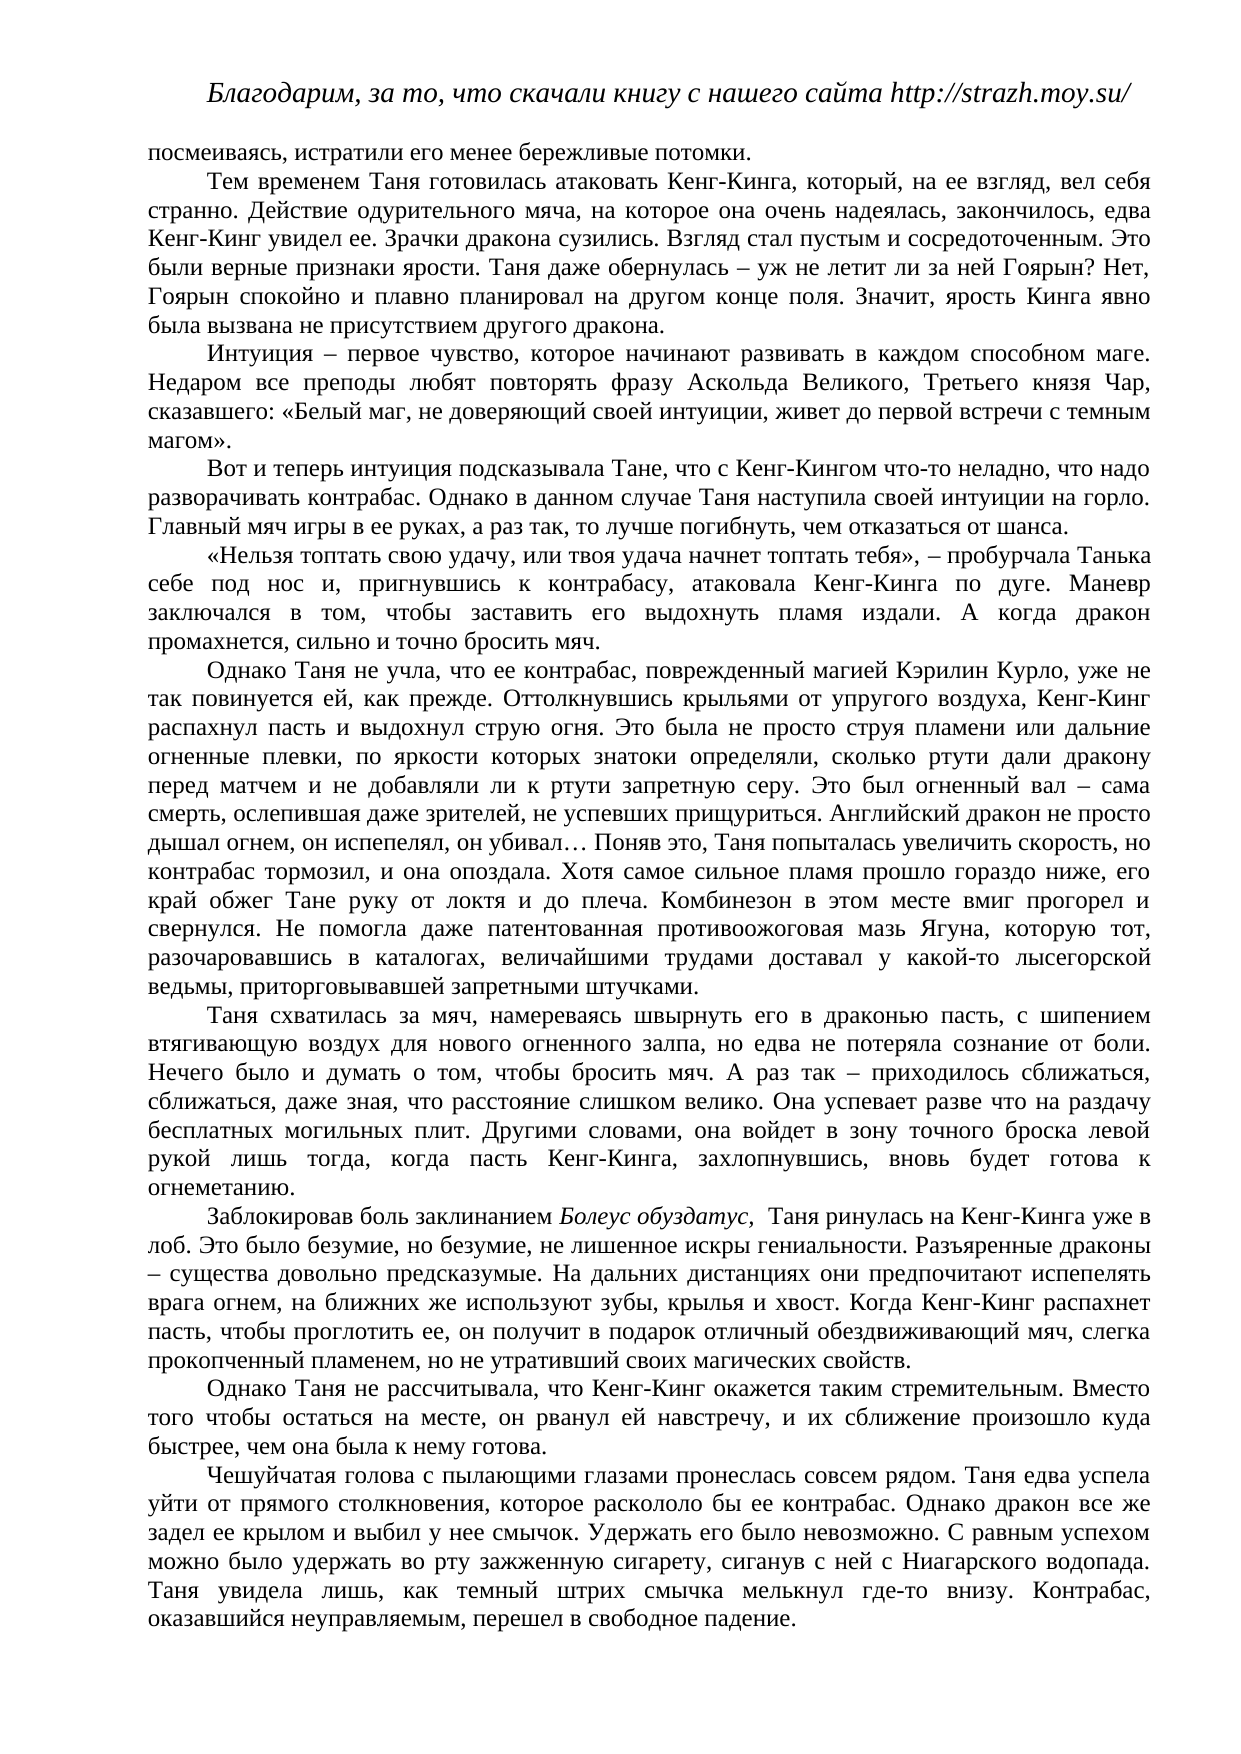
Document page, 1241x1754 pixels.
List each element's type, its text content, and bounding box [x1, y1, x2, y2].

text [148, 137, 1152, 166]
text Однако Таня не учла, что ее контрабас, поврежденный магией Кэрилин Курло, уже не так повинуется ей, как прежде. Оттолкнувшись крыльями от упругого воздуха, Кенг-Кинг распахнул пасть и выдохнул струю огня. Это была не просто струя пламени или дальние огненные плевки, по яркости которых знатоки определяли, сколько ртути дали дракону перед матчем и не добавляли ли к ртути запретную серу. Это был огненный вал – сама смерть, ослепившая даже зрителей, не успевших прищуриться. Английский дракон не просто дышал огнем, он испепелял, он убивал… Поняв это, Таня попыталась увеличить скорость, но контрабас тормозил, и она опоздала. Хотя самое сильное пламя прошло гораздо ниже, его край обжег Тане руку от локтя и до плеча. Комбинезон в этом месте вмиг прогорел и свернулся. Не помогла даже патентованная противоожоговая мазь Ягуна, которую тот, разочаровавшись в каталогах, величайшими трудами доставал у какой-то лысегорской ведьмы, приторговывавшей запретными штучками. [148, 655, 1152, 1000]
text Тем временем Таня готовилась атаковать Кенг-Кинга, который, на ее взгляд, вел себя странно. Действие одурительного мяча, на которое она очень надеялась, закончилось, едва Кенг-Кинг увидел ее. Зрачки дракона сузились. Взгляд стал пустым и сосредоточенным. Это были верные признаки ярости. Таня даже обернулась – уж не летит ли за ней Гоярын? Нет, Гоярын спокойно и плавно планировал на другом конце поля. Значит, ярость Кинга явно была вызвана не присутствием другого дракона. [148, 166, 1152, 338]
text Однако Таня не рассчитывала, что Кенг-Кинг окажется таким стремительным. Вместо того чтобы остаться на месте, он рванул ей навстречу, и их сближение произошло куда быстрее, чем она была к нему готова. [148, 1373, 1152, 1460]
text Интуиция – первое чувство, которое начинают развивать в каждом способном маге. Недаром все преподы любят повторять фразу Аскольда Великого, Третьего князя Чар, сказавшего: «Белый маг, не доверяющий своей интуиции, живет до первой встречи с темным магом». [148, 338, 1152, 453]
text «Нельзя топтать свою удачу, или твоя удача начнет топтать тебя», – пробурчала Танька себе под нос и, пригнувшись к контрабасу, атаковала Кенг-Кинга по дуге. Маневр заключался в том, чтобы заставить его выдохнуть пламя издали. А когда дракон промахнется, сильно и точно бросить мяч. [148, 540, 1152, 655]
text Вот и теперь интуиция подсказывала Тане, что с Кенг-Кингом что-то неладно, что надо разворачивать контрабас. Однако в данном случае Таня наступила своей интуиции на горло. Главный мяч игры в ее руках, а раз так, то лучше погибнуть, чем отказаться от шанса. [148, 453, 1152, 540]
text Чешуйчатая голова с пылающими глазами пронеслась совсем рядом. Таня едва успела уйти от прямого столкновения, которое раскололо бы ее контрабас. Однако дракон все же задел ее крылом и выбил у нее смычок. Удержать его было невозможно. С равным успехом можно было удержать во рту зажженную сигарету, сиганув с ней с Ниагарского водопада. Таня увидела лишь, как темный штрих смычка мелькнул где-то внизу. Контрабас, оказавшийся неуправляемым, перешел в свободное падение. [148, 1460, 1152, 1632]
text Заблокировав боль заклинанием Болеус обуздатус, Таня ринулась на Кенг-Кинга уже в лоб. Это было безумие, но безумие, не лишенное искры гениальности. Разъяренные драконы – существа довольно предсказумые. На дальних дистанциях они предпочитают испепелять врага огнем, на ближних же используют зубы, крылья и хвост. Когда Кенг-Кинг распахнет пасть, чтобы проглотить ее, он получит в подарок отличный обездвиживающий мяч, слегка прокопченный пламенем, но не утративший своих магических свойств. [148, 1201, 1152, 1373]
text Таня схватилась за мяч, намереваясь швырнуть его в драконью пасть, с шипением втягивающую воздух для нового огненного залпа, но едва не потеряла сознание от боли. Нечего было и думать о том, чтобы бросить мяч. А раз так – приходилось сближаться, сближаться, даже зная, что расстояние слишком велико. Она успевает разве что на раздачу бесплатных могильных плит. Другими словами, она войдет в зону точного броска левой рукой лишь тогда, когда пасть Кенг-Кинга, захлопнувшись, вновь будет готова к огнеметанию. [148, 1000, 1152, 1201]
